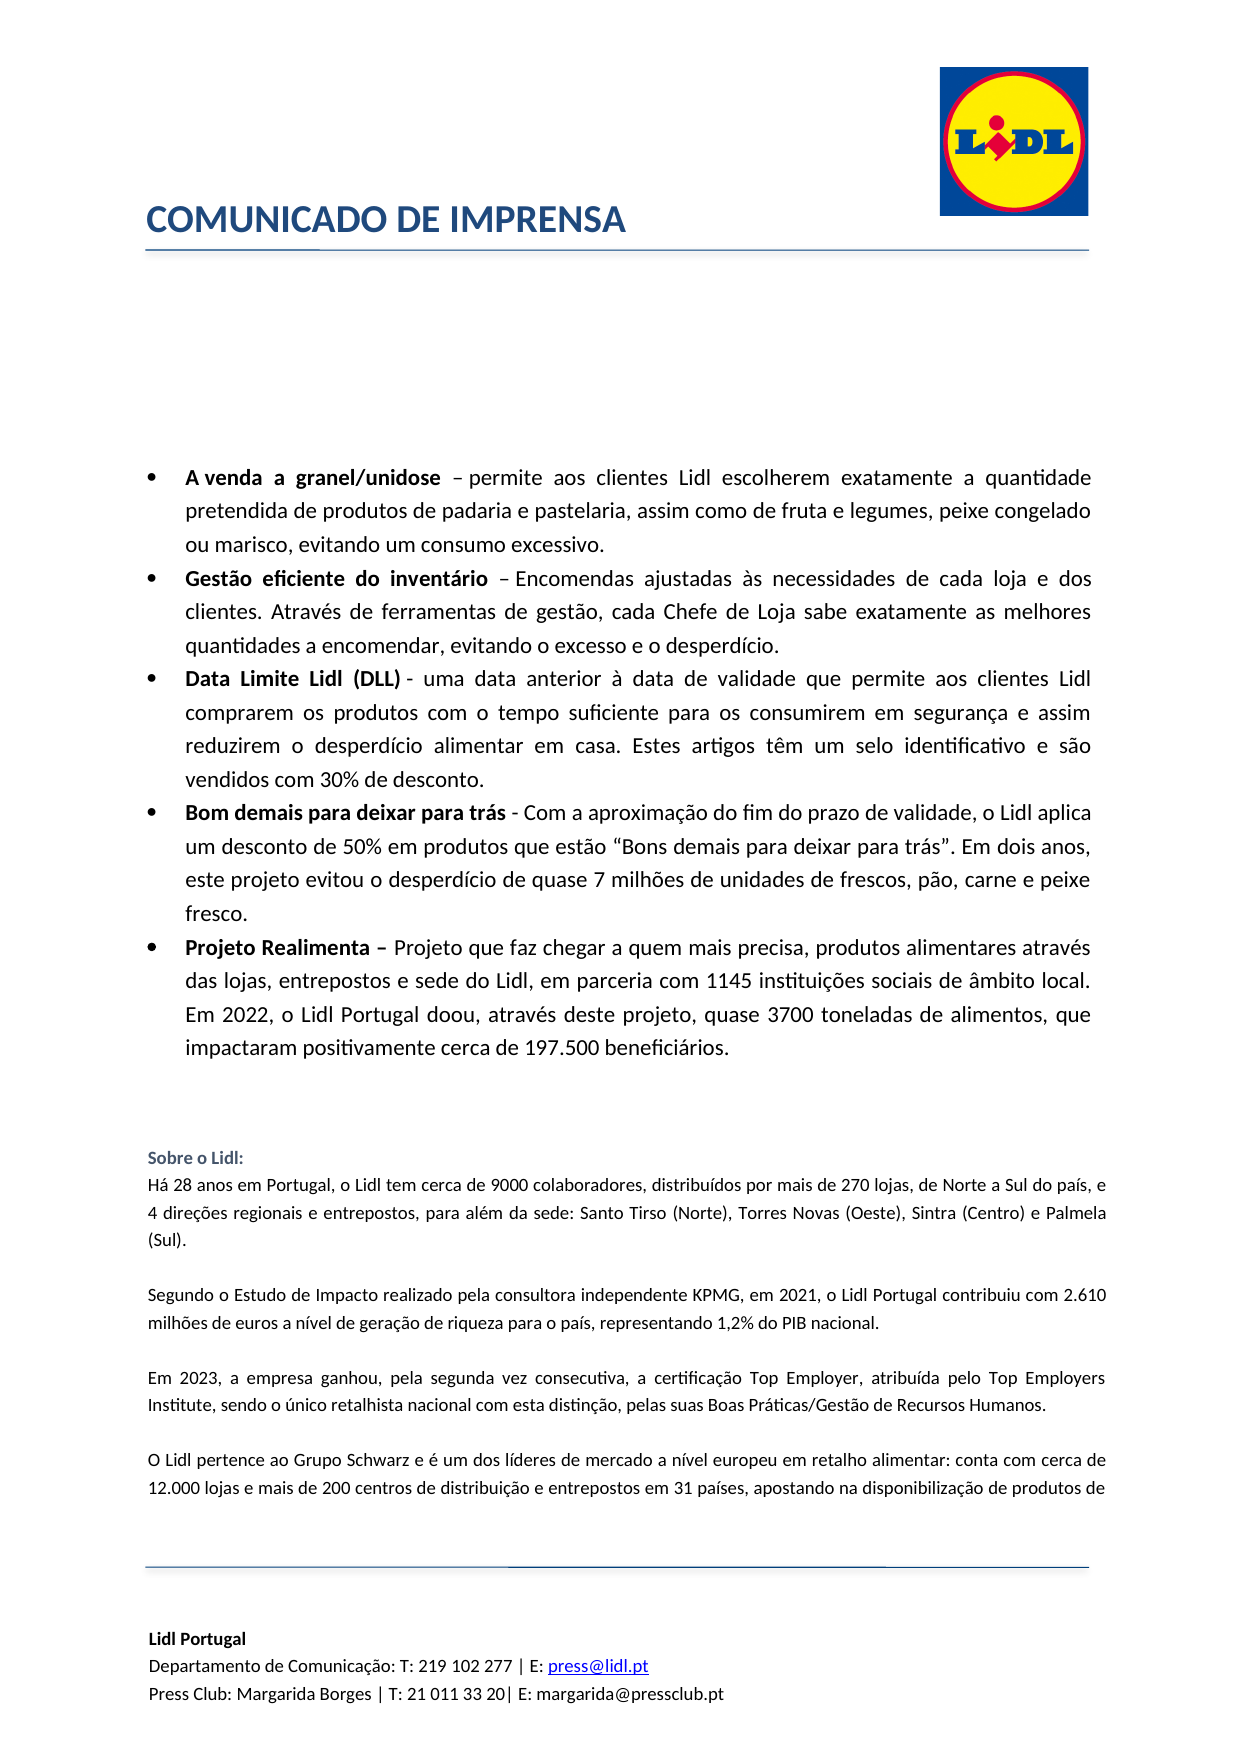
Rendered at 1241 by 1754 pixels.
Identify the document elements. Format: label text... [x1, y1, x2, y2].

list Bom demais para deixar para trás - Com a aproximação do fim do prazo de validade, o Lidl aplica um desconto de 50% em produtos que estão “Bons demais para deixar para trás”. Em dois anos, este projeto evitou o desperdício de quase 7 milhões de unidades de frescos, pão, carne e peixe fresco. [148, 798, 1093, 927]
list Data Limite Lidl (DLL) - uma data anterior à data de validade que permite aos clientes Lidl comprarem os produtos com o tempo suficiente para os consumirem em segurança e assim reduzirem o desperdício alimentar em casa. Estes artigos têm um selo identificativo e são vendidos com 30% de desconto. [148, 664, 1093, 793]
list A venda a granel/unidose – permite aos clientes Lidl escolherem exatamente a quantidade pretendida de produtos de padaria e pastelaria, assim como de fruta e legumes, peixe congelado ou marisco, evitando um consumo excessivo. [148, 118, 1093, 558]
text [148, 1448, 1108, 1499]
text Sobre o Lidl: [148, 1146, 1093, 1169]
text Há 28 anos em Portugal, o Lidl tem cerca de 9000 colaboradores, distribuídos por mais de 270 lojas, de Norte a Sul do país, e 4 direções regionais e entrepostos, para além da sede: Santo Tirso (Norte), Torres Novas (Oeste), Sintra (Centro) e Palmela (Sul). [148, 1173, 1108, 1251]
list Projeto Realimenta – Projeto que faz chegar a quem mais precisa, produtos alimentares através das lojas, entrepostos e sede do Lidl, em parceria com 1145 instituições sociais de âmbito local. Em 2022, o Lidl Portugal doou, através deste projeto, quase 3700 toneladas de alimentos, que impactaram positivamente cerca de 197.500 beneficiários. [148, 933, 1093, 1061]
picture [939, 67, 1089, 118]
text Segundo o Estudo de Impacto realizado pela consultora independente KPMG, em 2021, o Lidl Portugal contribuiu com 2.610 milhões de euros a nível de geração de riqueza para o país, representando 1,2% do PIB nacional. [148, 1283, 1108, 1334]
list Gestão eficiente do inventário – Encomendas ajustadas às necessidades de cada loja e dos clientes. Através de ferramentas de gestão, cada Chefe de Loja sabe exatamente as melhores quantidades a encomendar, evitando o excesso e o desperdício. [148, 564, 1093, 659]
text Em 2023, a empresa ganhou, pela segunda vez consecutiva, a certificação Top Employer, atribuída pelo Top Employers Institute, sendo o único retalhista nacional com esta distinção, pelas suas Boas Práticas/Gestão de Recursos Humanos. [148, 1366, 1108, 1416]
